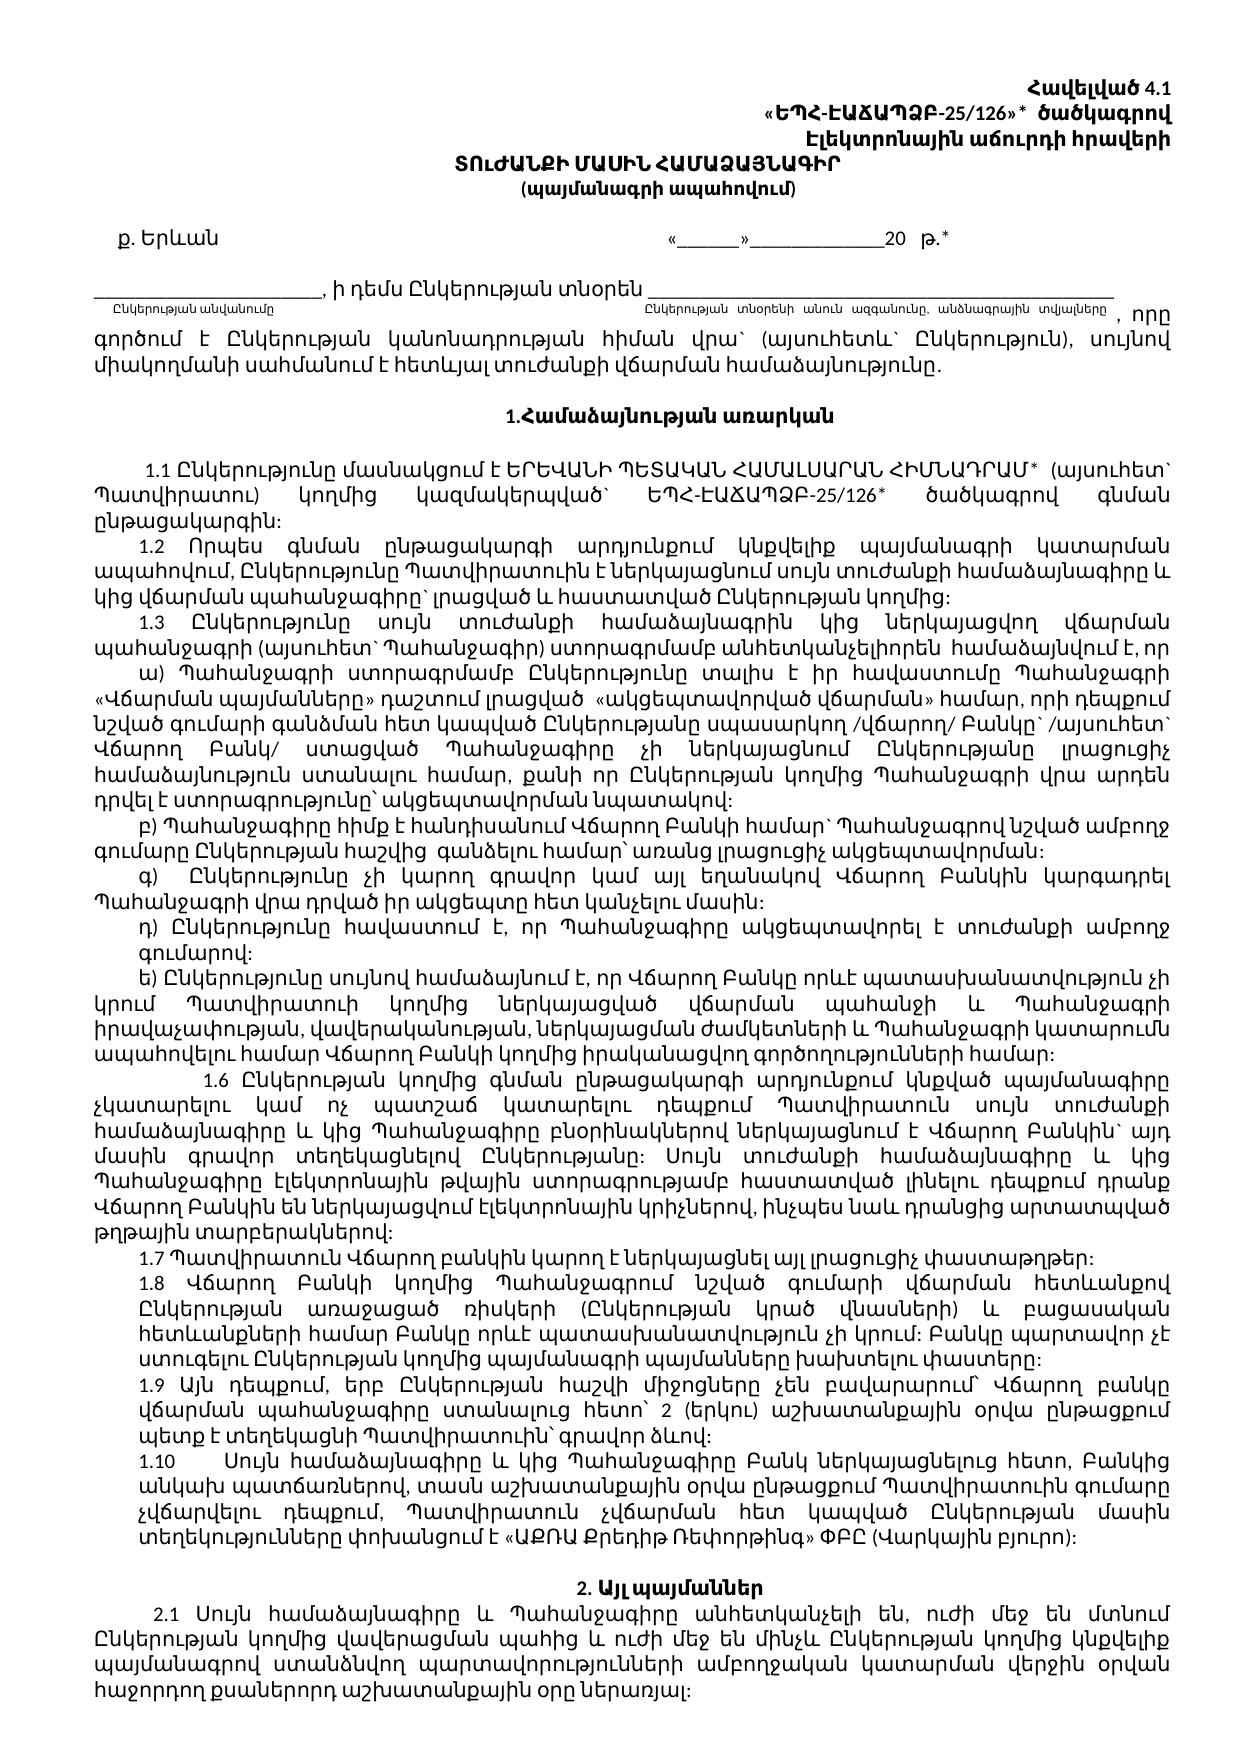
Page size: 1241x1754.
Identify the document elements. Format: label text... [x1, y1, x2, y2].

text 1.3 Ընկերությունը սույն տուժանքի համաձայնագրին կից ներկայացվող վճարման պահանջագրի (այսուհետ` Պահանջագիր) ստորագրմամբ անհետկանչելիորեն համաձայնվում է, որ [94, 609, 1171, 660]
text 1.10 Սույն համաձայնագիրը և կից Պահանջագիրը Բանկ ներկայացնելուց հետո, Բանկից անկախ պատճառներով, տասն աշխատանքային օրվա ընթացքում Պատվիրատուին գումարը չվճարվելու դեպքում, Պատվիրատուն չվճարման հետ կապված Ընկերության մասին տեղեկությունները փոխանցում է «ԱՔՌԱ Քրեդիթ Ռեփորթինգ» ՓԲԸ (Վարկային բյուրո): [138, 1448, 1171, 1550]
text ք. Երևան «______»_____________20 թ.* [94, 225, 1171, 250]
text Ընկերության անվանումը Ընկերության տնօրենի անուն ազգանունը, անձնագրային տվյալները , որը գործում է Ընկերության կանոնադրության հիման վրա` (այսուհետև` Ընկերություն), սույնով միակողմանի սահմանում է հետևյալ տուժանքի վճարման համաձայնությունը. [94, 301, 1171, 377]
text Հավելված 4.1 [94, 75, 1171, 100]
text 2.1 Սույն համաձայնագիրը և Պահանջագիրը անհետկանչելի են, ուժի մեջ են մտնում Ընկերության կողմից վավերացման պահից և ուժի մեջ են մինչև Ընկերության կողմից կնքվելիք պայմանագրով ստանձնվող պարտավորությունների ամբողջական կատարման վերջին օրվան հաջորդող քսաներորդ աշխատանքային օրը ներառյալ: [94, 1601, 1171, 1702]
text ե) Ընկերությունը սույնով համաձայնում է, որ Վճարող Բանկը որևէ պատասխանատվություն չի կրում Պատվիրատուի կողմից ներկայացված վճարման պահանջի և Պահանջագրի իրավաչափության, վավերականության, ներկայացման ժամկետների և Պահանջագրի կատարումն ապահովելու համար Վճարող Բանկի կողմից իրականացվող գործողությունների համար: [94, 965, 1171, 1067]
text 2. Այլ պայմաններ [169, 1575, 1171, 1601]
text 1.8 Վճարող Բանկի կողմից Պահանջագրում նշված գումարի վճարման հետևանքով Ընկերության առաջացած ռիսկերի (Ընկերության կրած վնասների) և բացասական հետևանքների համար Բանկը որևէ պատասխանատվություն չի կրում: Բանկը պարտավոր չէ ստուգելու Ընկերության կողմից պայմանագրի պայմանները խախտելու փաստերը: [138, 1270, 1171, 1372]
text 1.9 Այն դեպքում, երբ Ընկերության հաշվի միջոցները չեն բավարարում՝ Վճարող բանկը վճարման պահանջագիրը ստանալուց հետո՝ 2 (երկու) աշխատանքային օրվա ընթացքում պետք է տեղեկացնի Պատվիրատուին՝ գրավոր ձևով: [138, 1372, 1171, 1448]
text 1.7 Պատվիրատուն Վճարող բանկին կարող է ներկայացնել այլ լրացուցիչ փաստաթղթեր: [138, 1245, 1171, 1270]
text 1.6 Ընկերության կողմից գնման ընթացակարգի արդյունքում կնքված պայմանագիրը չկատարելու կամ ոչ պատշաճ կատարելու դեպքում Պատվիրատուն սույն տուժանքի համաձայնագիրը և կից Պահանջագիրը բնօրինակներով ներկայացնում է Վճարող Բանկին` այդ մասին գրավոր տեղեկացնելով Ընկերությանը: Սույն տուժանքի համաձայնագիրը և կից Պահանջագիրը էլեկտրոնային թվային ստորագրությամբ հաստատված լինելու դեպքում դրանք Վճարող Բանկին են ներկայացվում էլեկտրոնային կրիչներով, ինչպես նաև դրանցից արտատպված թղթային տարբերակներով: [94, 1067, 1171, 1245]
text ՏՈւԺԱՆՔԻ ՄԱՍԻՆ ՀԱՄԱՁԱՅՆԱԳԻՐ [94, 151, 1171, 177]
text ա) Պահանջագրի ստորագրմամբ Ընկերությունը տալիս է իր հավաստումը Պահանջագրի «Վճարման պայմանները» դաշտում լրացված «ակցեպտավորված վճարման» համար, որի դեպքում նշված գումարի գանձման հետ կապված Ընկերությանը սպասարկող /վճարող/ Բանկը` /այսուհետ` Վճարող Բանկ/ ստացված Պահանջագիրը չի ներկայացնում Ընկերությանը լրացուցիչ համաձայնություն ստանալու համար, քանի որ Ընկերության կողմից Պահանջագրի վրա արդեն դրվել է ստորագրությունը՝ ակցեպտավորման նպատակով: [94, 660, 1171, 813]
text ______________________, ի դեմս Ընկերության տնօրեն _____________________________________________ [94, 276, 1171, 301]
text Էլեկտրոնային աճուրդի հրավերի [94, 126, 1171, 151]
text 1.1 Ընկերությունը մասնակցում է ԵՐԵՎԱՆԻ ՊԵՏԱԿԱՆ ՀԱՄԱԼՍԱՐԱՆ ՀԻՄՆԱԴՐԱՄ* (այսուհետ` Պատվիրատու) կողմից կազմակերպված` ԵՊՀ-ԷԱՃԱՊՁԲ-25/126* ծածկագրով գնման ընթացակարգին: [94, 457, 1171, 533]
text բ) Պահանջագիրը հիմք է հանդիսանում Վճարող Բանկի համար` Պահանջագրով նշված ամբողջ գումարը Ընկերության հաշվից գանձելու համար՝ առանց լրացուցիչ ակցեպտավորման: [94, 813, 1171, 864]
text 1.Համաձայնության առարկան [169, 403, 1171, 428]
text 1.2 Որպես գնման ընթացակարգի արդյունքում կնքվելիք պայմանագրի կատարման ապահովում, Ընկերությունը Պատվիրատուին է ներկայացնում սույն տուժանքի համաձայնագիրը և կից վճարման պահանջագիրը` լրացված և հաստատված Ընկերության կողմից: [94, 533, 1171, 609]
text «ԵՊՀ-ԷԱՃԱՊՁԲ-25/126»* ծածկագրով [94, 100, 1171, 126]
text դ) Ընկերությունը հավաստում է, որ Պահանջագիրը ակցեպտավորել է տուժանքի ամբողջ գումարով: [138, 914, 1171, 965]
text (պայմանագրի ապահովում) [94, 177, 1171, 199]
text գ) Ընկերությունը չի կարող գրավոր կամ այլ եղանակով Վճարող Բանկին կարգադրել Պահանջագրի վրա դրված իր ակցեպտը հետ կանչելու մասին: [94, 864, 1171, 914]
